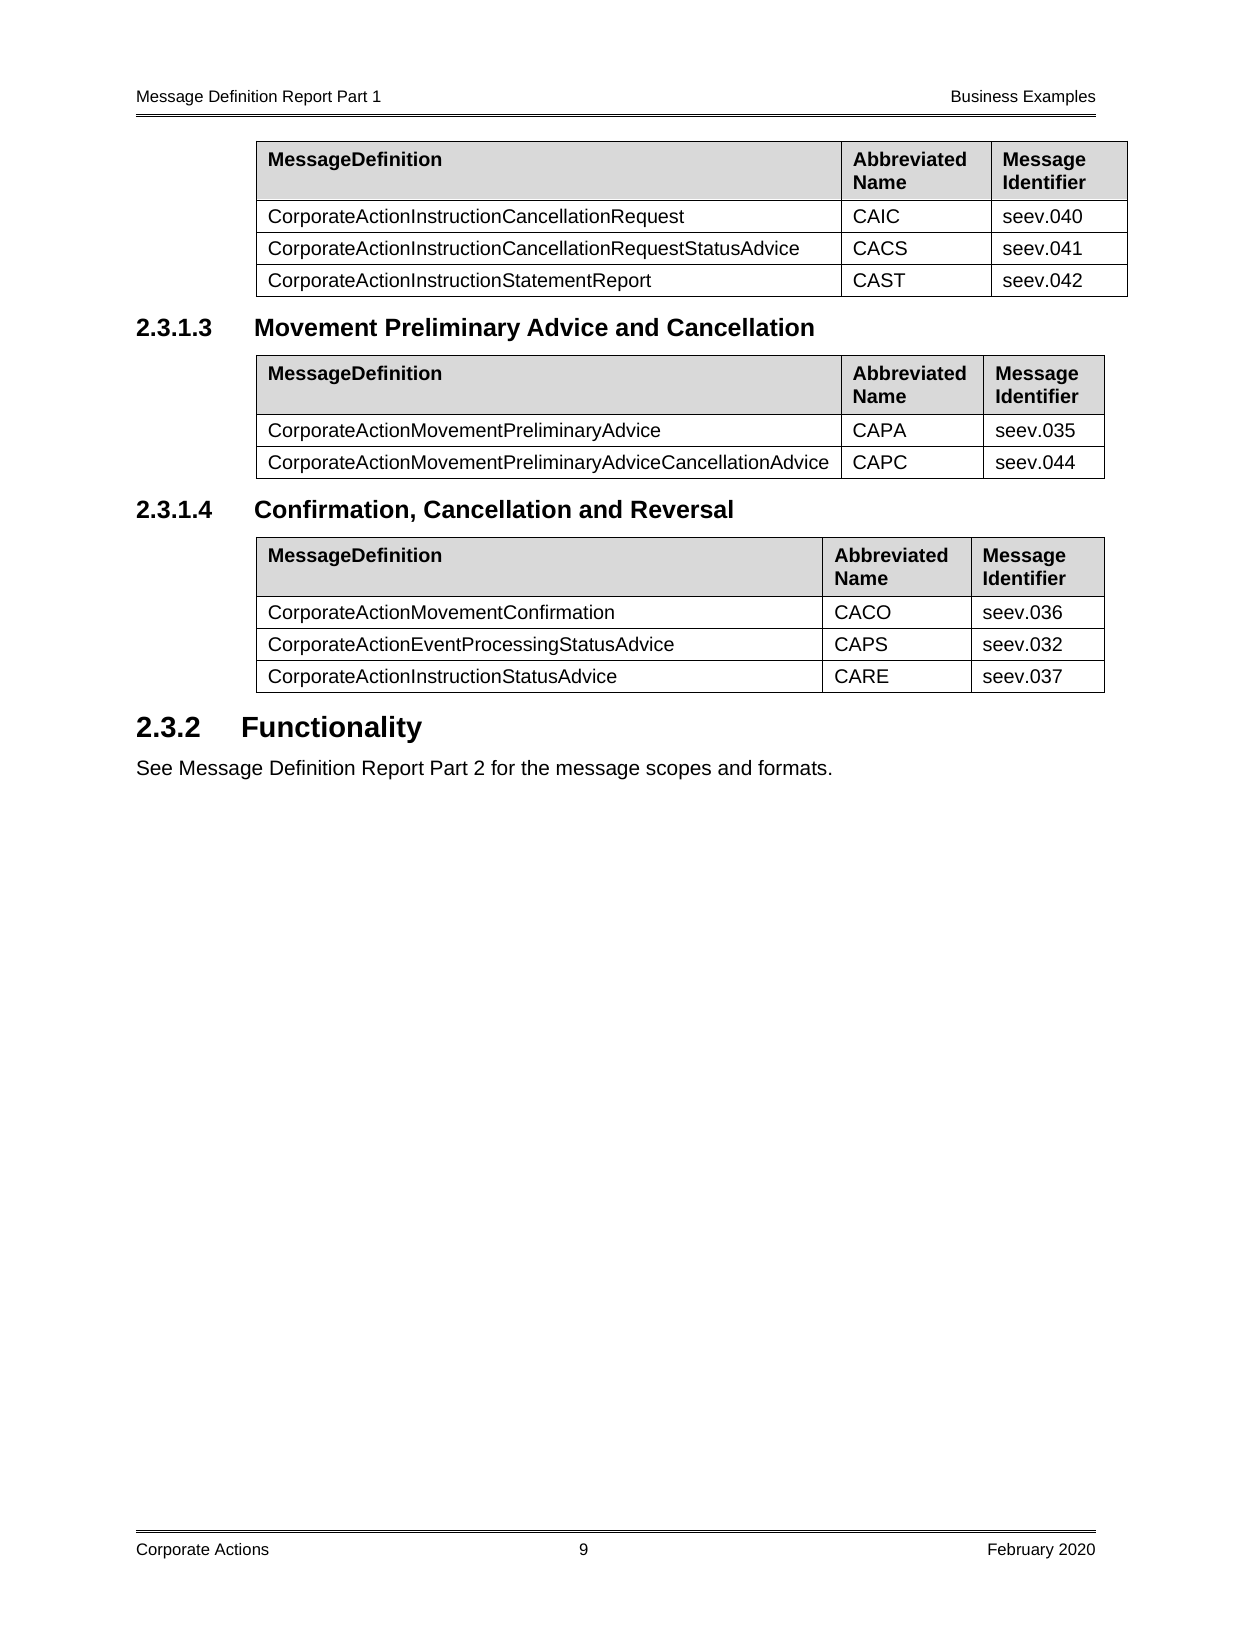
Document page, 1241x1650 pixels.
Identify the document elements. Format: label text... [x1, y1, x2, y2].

table_cell CorporateActionInstructionCancellationRequestStatusAdvice [257, 233, 841, 264]
table_cell CorporateActionMovementConfirmation [257, 597, 822, 628]
table_header Abbreviated Name [842, 356, 983, 414]
table_header Message Identifier [972, 538, 1104, 596]
table_cell seev.035 [984, 415, 1104, 446]
table_cell CACO [823, 597, 971, 628]
table_header MessageDefinition [257, 142, 841, 199]
table_header MessageDefinition [257, 538, 822, 596]
table_cell CorporateActionInstructionStatementReport [257, 265, 841, 296]
table_cell CAPA [842, 415, 983, 446]
table_cell CAIC [842, 201, 991, 232]
text See Message Definition Report Part 2 for the message scopes and formats. [136, 756, 1104, 780]
table_cell CorporateActionEventProcessingStatusAdvice [257, 629, 822, 660]
table_cell CAPS [823, 629, 971, 660]
subtitle Functionality [136, 710, 1104, 743]
table_cell CorporateActionInstructionStatusAdvice [257, 661, 822, 692]
table_cell seev.032 [972, 629, 1104, 660]
table_cell CAST [842, 265, 991, 296]
table_cell seev.041 [992, 233, 1127, 264]
table_header Message Identifier [992, 142, 1127, 199]
table_header MessageDefinition [257, 356, 841, 414]
table_cell seev.036 [972, 597, 1104, 628]
table_cell CARE [823, 661, 971, 692]
table_cell CorporateActionMovementPreliminaryAdvice [257, 415, 841, 446]
table_header Abbreviated Name [823, 538, 971, 596]
table_header Abbreviated Name [842, 142, 991, 199]
subtitle Movement Preliminary Advice and Cancellation [136, 313, 1104, 342]
table_cell seev.037 [972, 661, 1104, 692]
table_cell CorporateActionInstructionCancellationRequest [257, 201, 841, 232]
table_cell CACS [842, 233, 991, 264]
table_cell seev.044 [984, 447, 1104, 478]
table_cell CorporateActionMovementPreliminaryAdviceCancellationAdvice [257, 447, 841, 478]
table_cell CAPC [842, 447, 983, 478]
table_cell seev.042 [992, 265, 1127, 296]
table_cell seev.040 [992, 201, 1127, 232]
table_header Message Identifier [984, 356, 1104, 414]
subtitle Confirmation, Cancellation and Reversal [136, 496, 1104, 524]
